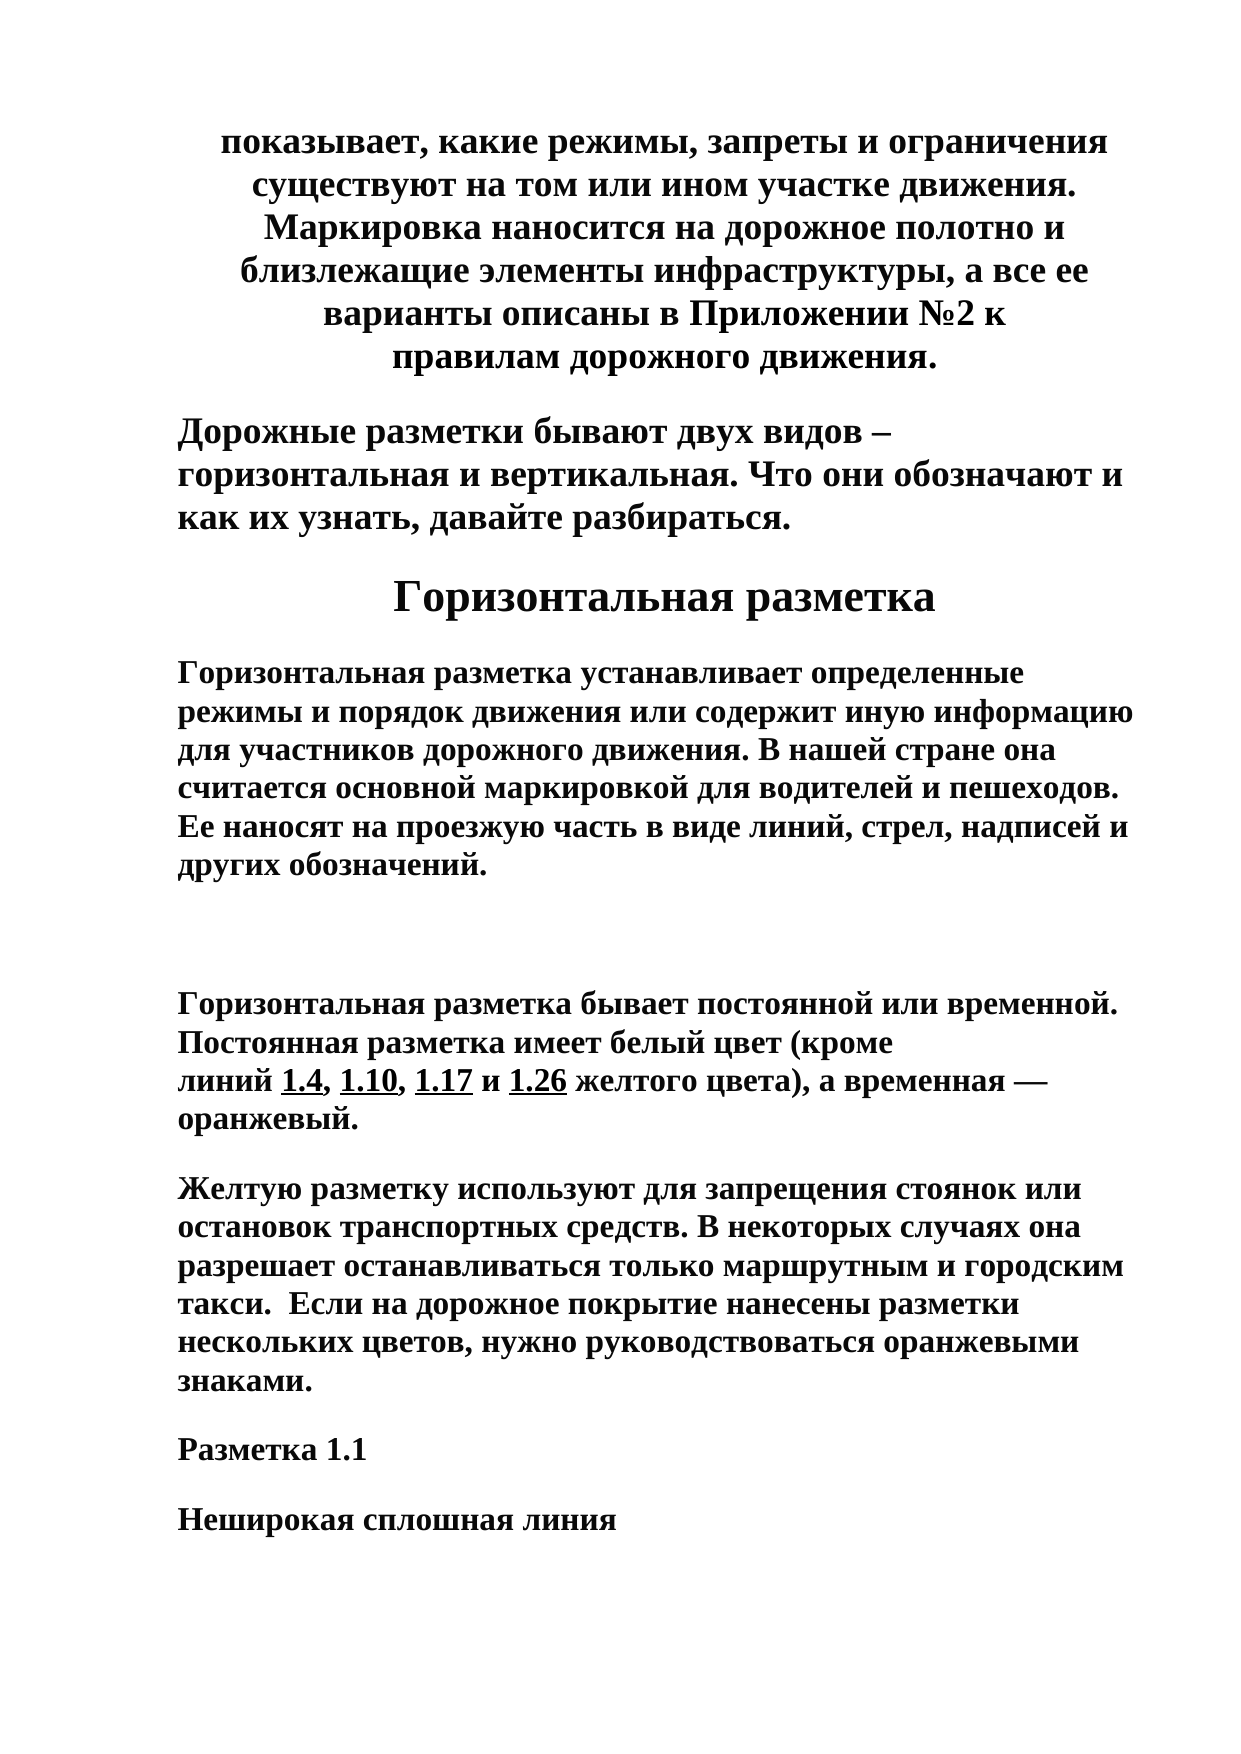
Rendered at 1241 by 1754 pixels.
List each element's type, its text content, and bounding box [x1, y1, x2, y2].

text Неширокая сплошная линия [177, 1499, 1152, 1537]
text Желтую разметку используют для запрещения стоянок или остановок транспортных средств. В некоторых случаях она разрешает останавливаться только маршрутным и городским такси. Если на дорожное покрытие нанесены разметки нескольких цветов, нужно руководствоваться оранжевыми знаками. [177, 1168, 1152, 1398]
text Горизонтальная разметка [177, 569, 1152, 621]
text Разметка 1.1 [177, 1429, 1152, 1468]
text Горизонтальная разметка устанавливает определенные режимы и порядок движения или содержит иную информацию для участников дорожного движения. В нашей стране она считается основной маркировкой для водителей и пешеходов. Ее наносят на проезжую часть в виде линий, стрел, надписей и других обозначений. [177, 653, 1152, 883]
text Дорожные разметки бывают двух видов – горизонтальная и вертикальная. Что они обозначают и как их узнать, давайте разбираться. [177, 408, 1152, 537]
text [177, 118, 1152, 377]
text Горизонтальная разметка бывает постоянной или временной. Постоянная разметка имеет белый цвет (кроме линий 1.4, 1.10, 1.17 и 1.26 желтого цвета), а временная — оранжевый. [177, 983, 1152, 1137]
